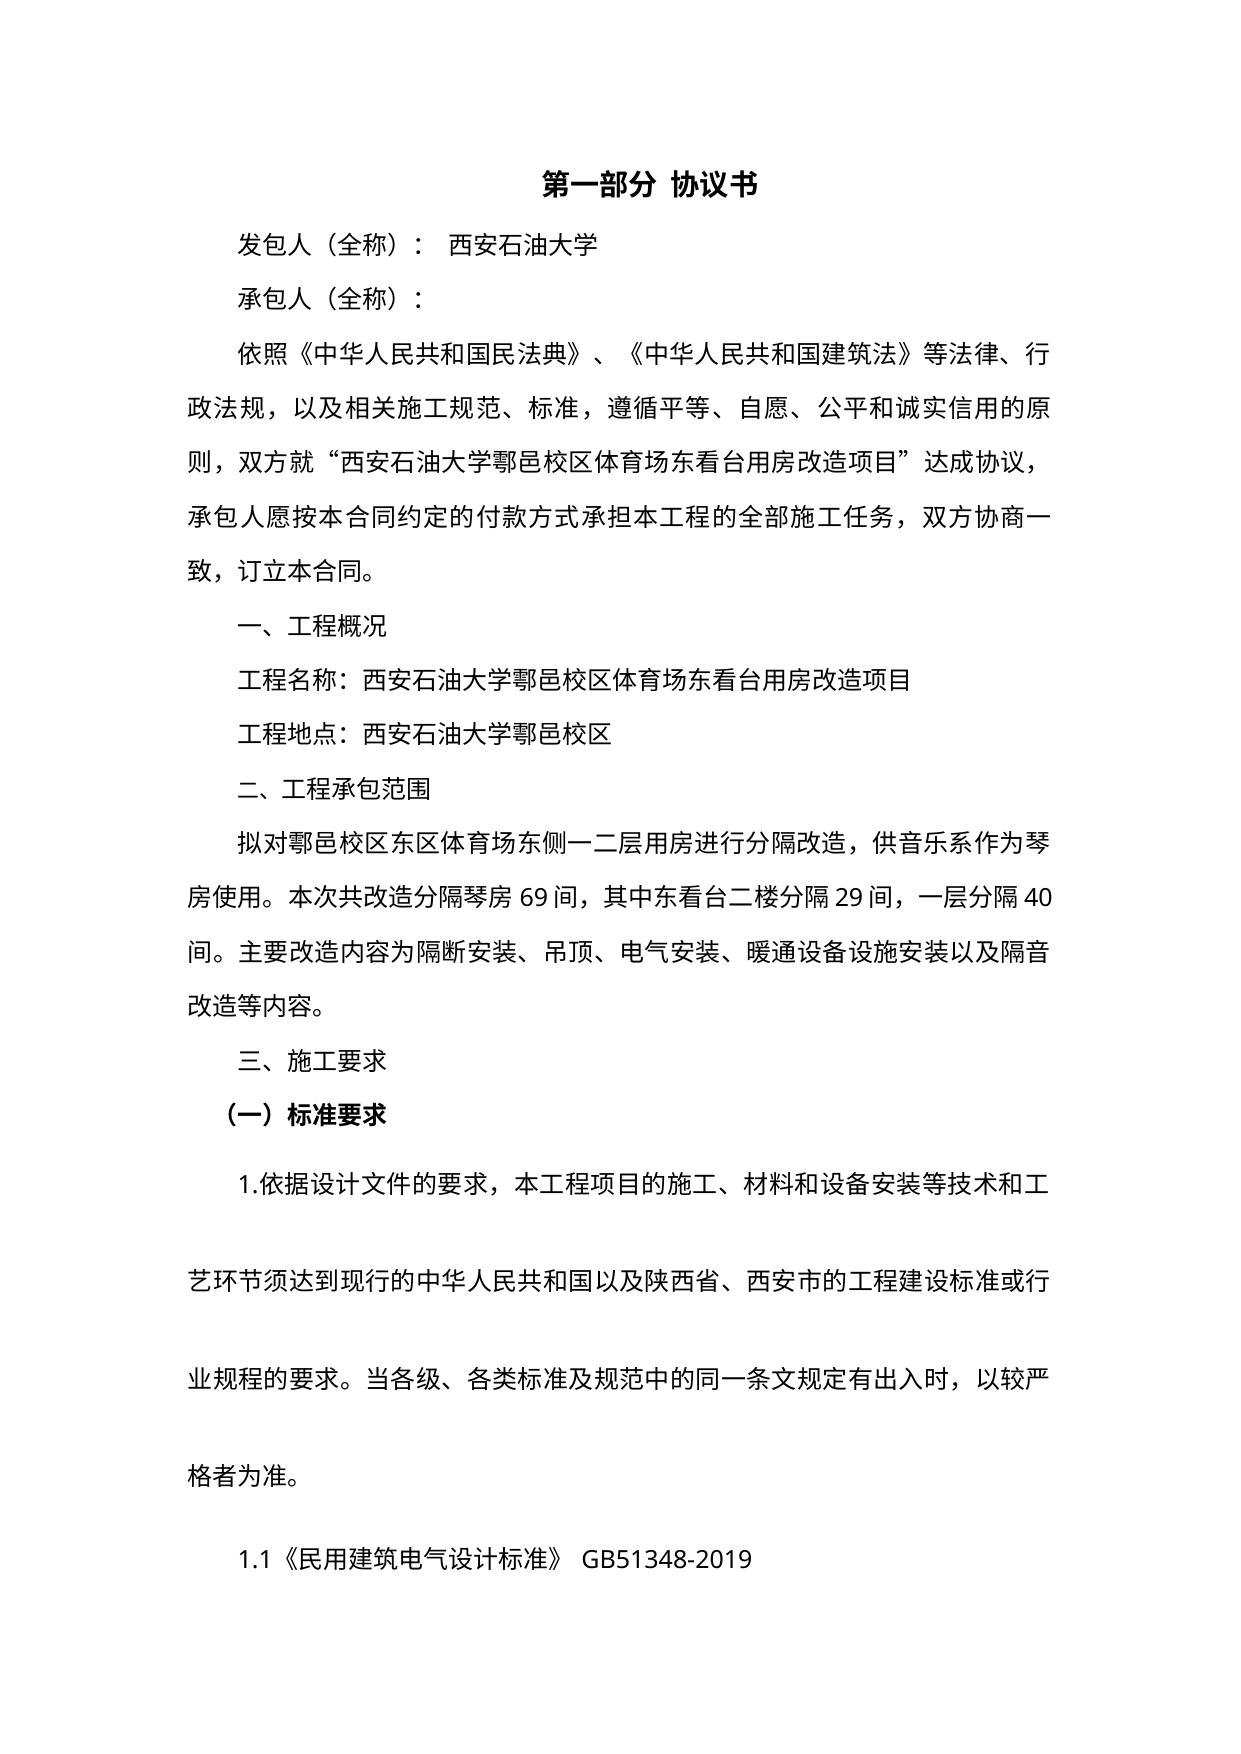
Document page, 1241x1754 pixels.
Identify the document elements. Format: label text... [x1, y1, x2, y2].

text 承包人（全称）： [187, 280, 1053, 316]
text 发包人（全称）： 西安石油大学 [187, 225, 1053, 262]
text 工程地点：西安石油大学鄠邑校区 [187, 715, 1053, 751]
text 工程名称：西安石油大学鄠邑校区体育场东看台用房改造项目 [187, 660, 1053, 697]
text 依照《中华人民共和国民法典》、《中华人民共和国建筑法》等法律、行政法规，以及相关施工规范、标准，遵循平等、自愿、公平和诚实信用的原则，双方就“西安石油大学鄠邑校区体育场东看台用房改造项目”达成协议，承包人愿按本合同约定的付款方式承担本工程的全部施工任务，双方协商一致，订立本合同。 [187, 334, 1053, 588]
list 施工要求 [187, 1041, 1053, 1077]
text （一）标准要求 [187, 1095, 1053, 1132]
text 1.依据设计文件的要求，本工程项目的施工、材料和设备安装等技术和工艺环节须达到现行的中华人民共和国以及陕西省、西安市的工程建设标准或行业规程的要求。当各级、各类标准及规范中的同一条文规定有出入时，以较严格者为准。 [187, 1150, 1053, 1507]
text 拟对鄠邑校区东区体育场东侧一二层用房进行分隔改造，供音乐系作为琴房使用。本次共改造分隔琴房69间，其中东看台二楼分隔29间，一层分隔40间。主要改造内容为隔断安装、吊顶、电气安装、暖通设备设施安装以及隔音改造等内容。 [187, 823, 1053, 1023]
text 一、工程概况 [187, 606, 1053, 642]
text 第一部分 协议书 [187, 162, 1053, 204]
text 1.1《民用建筑电气设计标准》 GB51348-2019 [187, 1525, 1053, 1590]
list 工程承包范围 [187, 769, 1053, 805]
